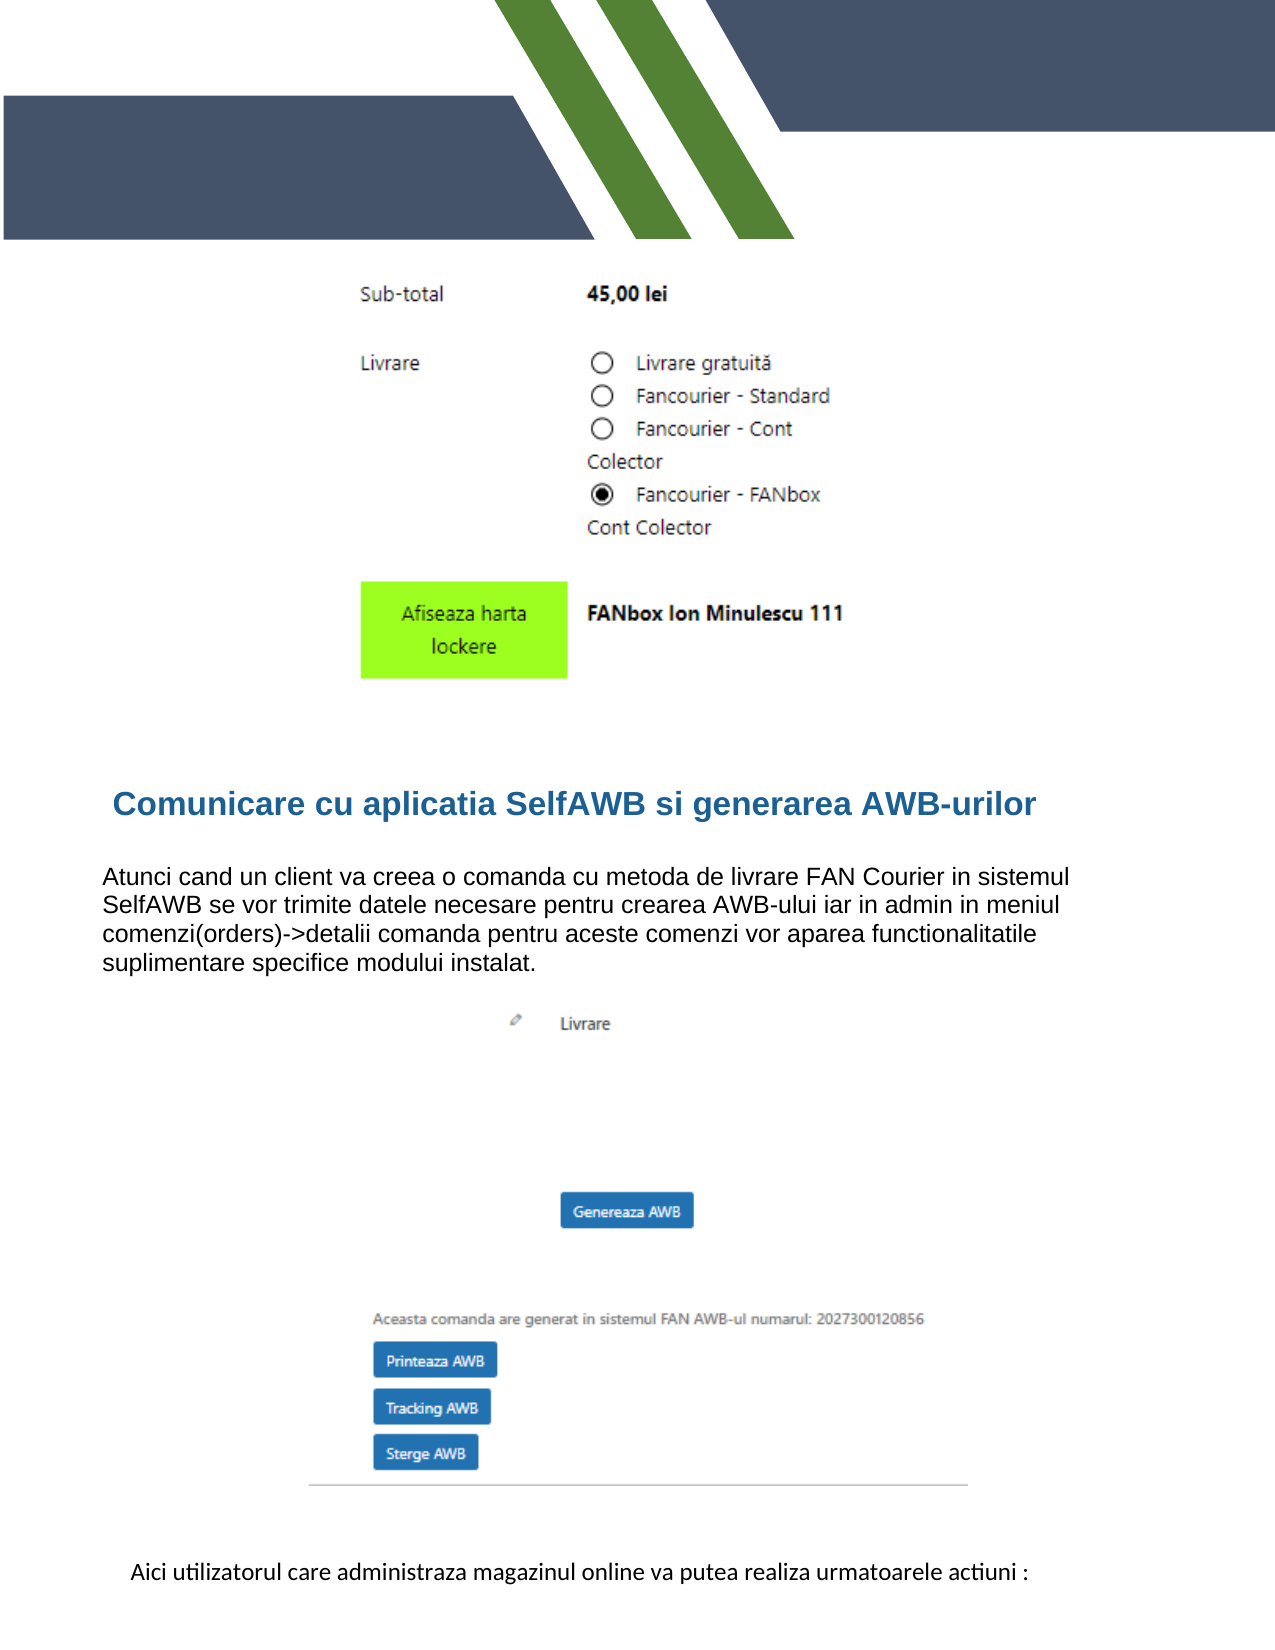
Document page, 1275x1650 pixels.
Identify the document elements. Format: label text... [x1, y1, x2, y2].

text Comunicare cu aplicatia SelfAWB si generarea AWB-urilor [112, 784, 1175, 823]
text Aici utilizatorul care administraza magazinul online va putea realiza urmatoarele actiuni : [130, 1556, 1163, 1586]
picture [478, 1006, 799, 1260]
picture [308, 1290, 969, 1486]
text Atunci cand un client va creea o comanda cu metoda de livrare FAN Courier in sistemul SelfAWB se vor trimite datele necesare pentru crearea AWB-ului iar in admin in meniul comenzi(orders)->detalii comanda pentru aceste comenzi vor aparea functionalitatile suplimentare specifice modului instalat. [102, 861, 1175, 976]
picture [358, 268, 919, 693]
